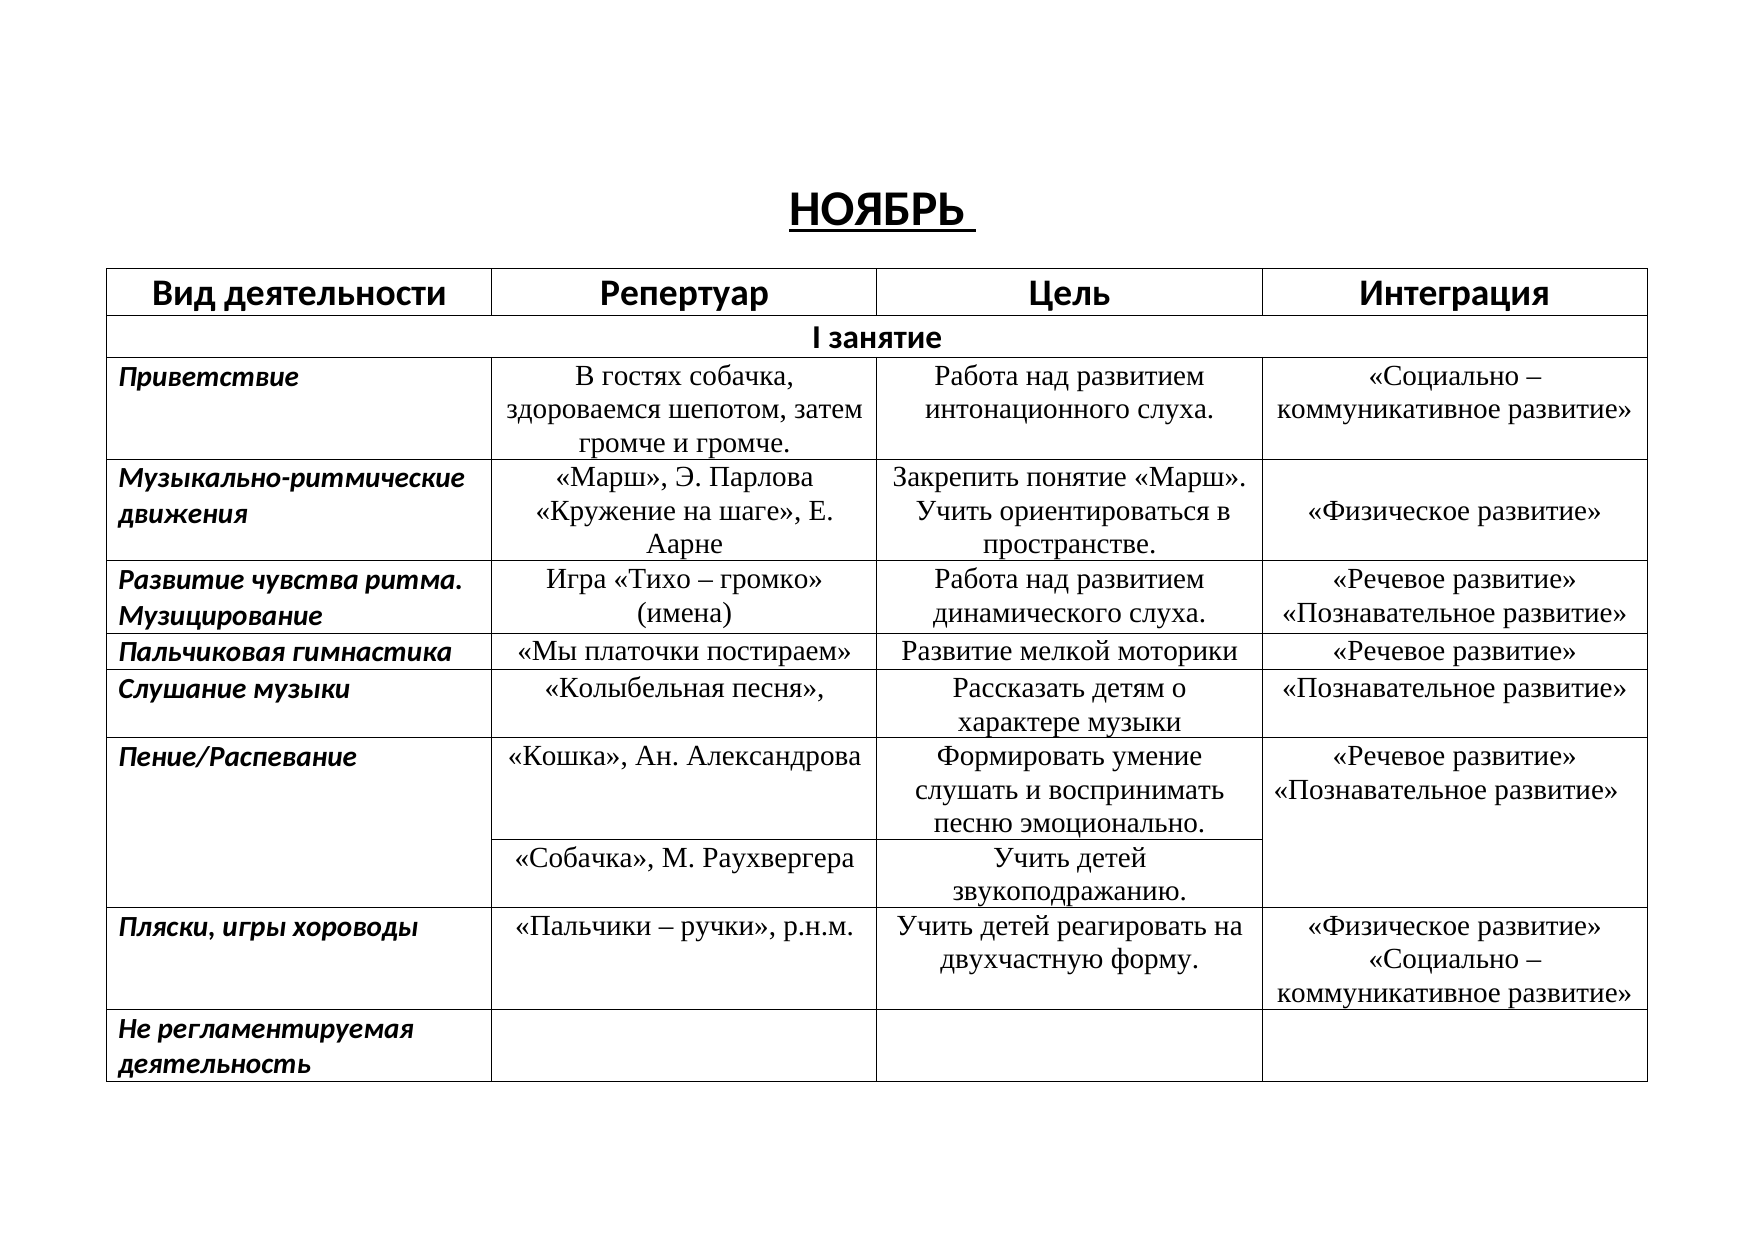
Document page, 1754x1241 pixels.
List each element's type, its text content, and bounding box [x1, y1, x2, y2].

table_cell «Кошка», Ан. Александрова [492, 738, 876, 839]
table_cell I занятие [107, 316, 1647, 357]
table_cell Учить детей реагировать на двухчастную форму. [877, 908, 1262, 1009]
table_cell Не регламентируемая деятельность [107, 1010, 491, 1081]
table_cell [1263, 1010, 1647, 1081]
table_cell Пляски, игры хороводы [107, 908, 491, 1009]
text НОЯБРЬ [118, 177, 1636, 238]
table_cell Работа над развитием динамического слуха. [877, 561, 1262, 632]
table_cell Рассказать детям о характере музыки [877, 670, 1262, 737]
table_cell Пальчиковая гимнастика [107, 634, 491, 669]
table_header Вид деятельности [107, 269, 491, 315]
table_cell Игра «Тихо – громко» (имена) [492, 561, 876, 632]
table_cell Слушание музыки [107, 670, 491, 737]
table_cell «Речевое развитие» [1263, 634, 1647, 669]
table_header Репертуар [492, 269, 876, 315]
table_cell «Пальчики – ручки», р.н.м. [492, 908, 876, 1009]
table_cell Закрепить понятие «Марш». Учить ориентироваться в пространстве. [877, 460, 1262, 560]
table_cell «Физическое развитие» «Социально – коммуникативное развитие» [1263, 908, 1647, 1009]
table_cell «Собачка», М. Раухвергера [492, 840, 876, 907]
table_cell Музыкально-ритмические движения [107, 460, 491, 560]
table_cell «Речевое развитие» «Познавательное развитие» [1263, 738, 1647, 907]
table_cell Приветствие [107, 358, 491, 458]
table_cell «Колыбельная песня», [492, 670, 876, 737]
table_cell В гостях собачка, здороваемся шепотом, затем громче и громче. [492, 358, 876, 458]
table_header Интеграция [1263, 269, 1647, 315]
table_cell Пение/Распевание [107, 738, 491, 907]
table_cell «Речевое развитие» «Познавательное развитие» [1263, 561, 1647, 632]
table_header Цель [877, 269, 1262, 315]
table_cell Работа над развитием интонационного слуха. [877, 358, 1262, 458]
table_cell Развитие мелкой моторики [877, 634, 1262, 669]
table_cell «Марш», Э. Парлова «Кружение на шаге», Е. Аарне [492, 460, 876, 560]
table_cell «Познавательное развитие» [1263, 670, 1647, 737]
table_cell [492, 1010, 876, 1081]
table_cell «Социально – коммуникативное развитие» [1263, 358, 1647, 458]
table_cell «Физическое развитие» [1263, 460, 1647, 560]
table_cell «Мы платочки постираем» [492, 634, 876, 669]
table_cell Учить детей звукоподражанию. [877, 840, 1262, 907]
table_cell Развитие чувства ритма. Музицирование [107, 561, 491, 632]
table_cell Формировать умение слушать и воспринимать песню эмоционально. [877, 738, 1262, 839]
table_cell [877, 1010, 1262, 1081]
